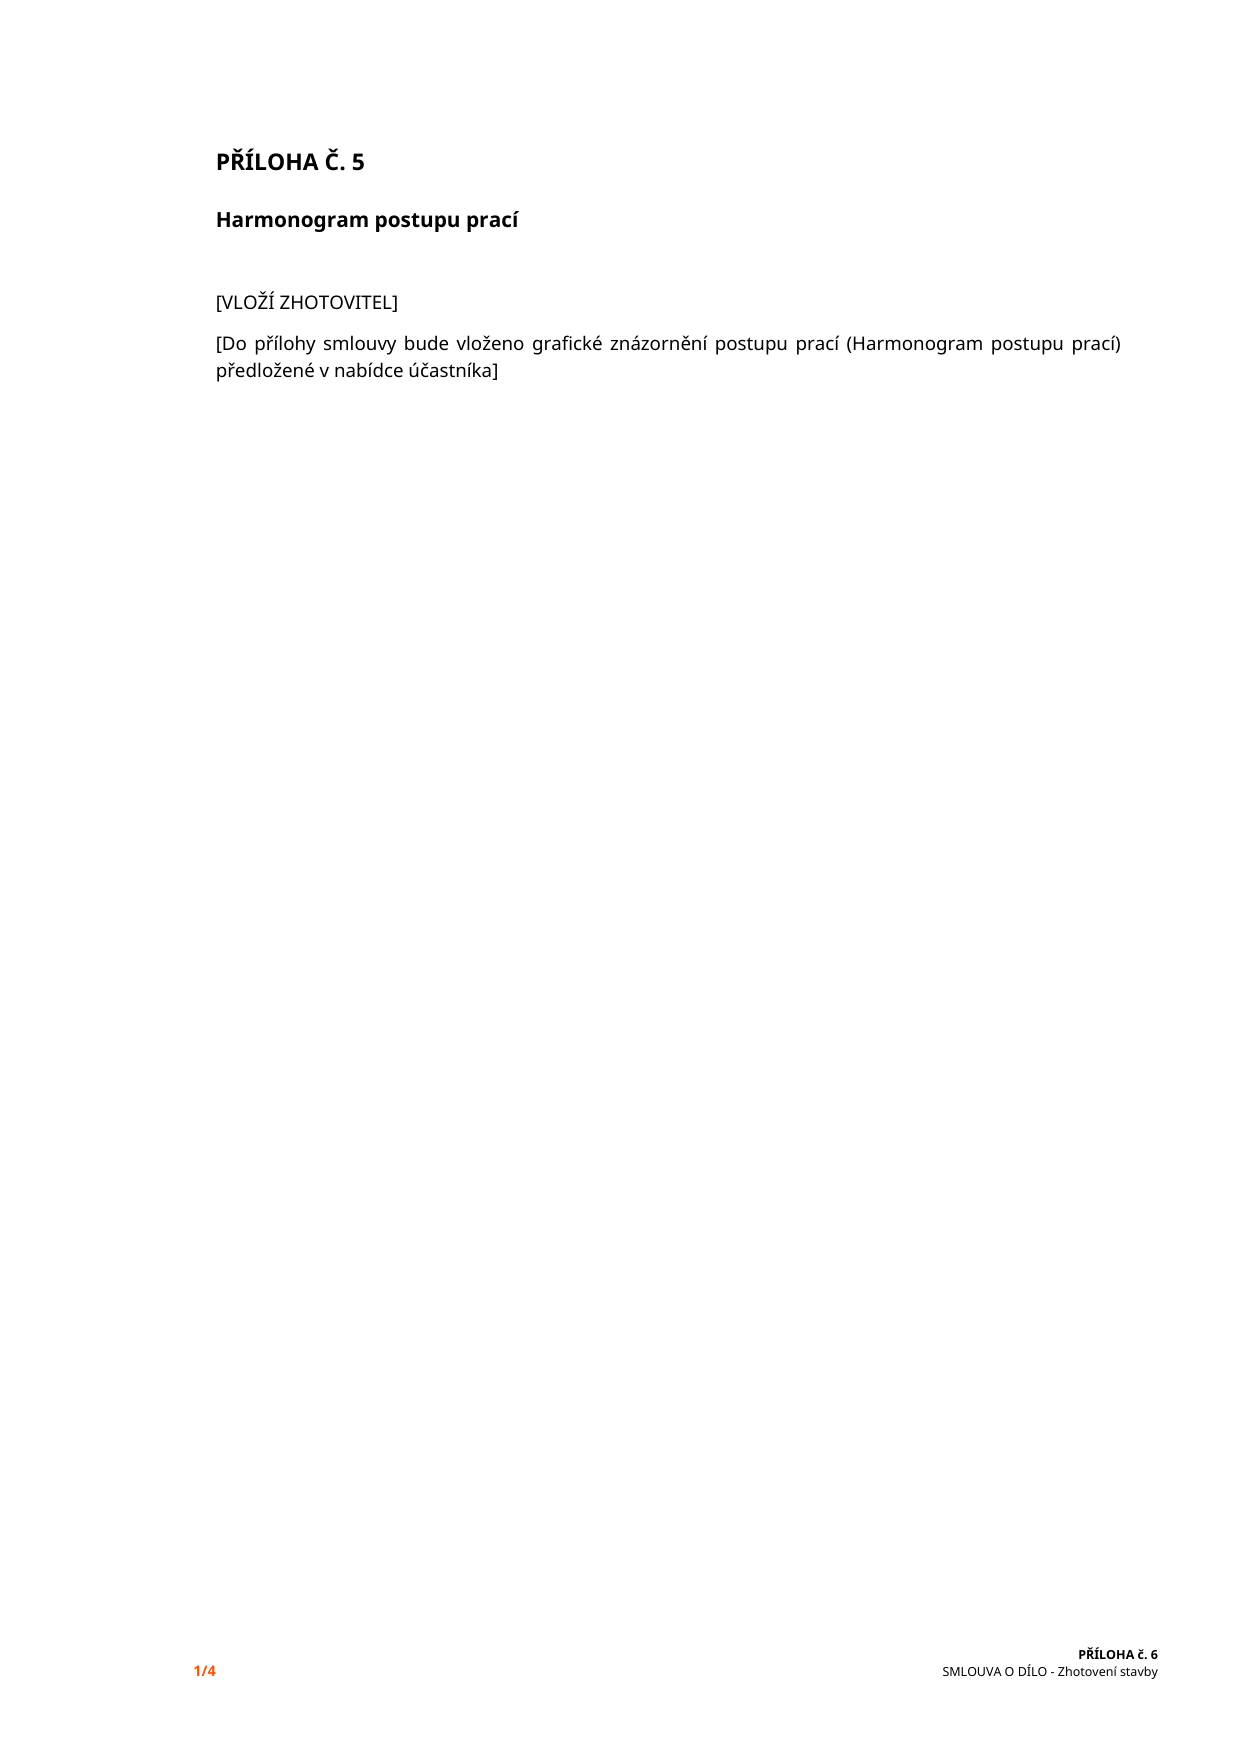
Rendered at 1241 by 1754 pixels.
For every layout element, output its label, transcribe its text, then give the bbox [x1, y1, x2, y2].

text [VLOŽÍ ZHOTOVITEL] [216, 289, 1122, 315]
text [Do přílohy smlouvy bude vloženo grafické znázornění postupu prací (Harmonogram postupu prací) předložené v nabídce účastníka] [216, 330, 1122, 383]
text Příloha č. 5 [216, 146, 1122, 177]
text Harmonogram postupu prací [216, 205, 1122, 233]
